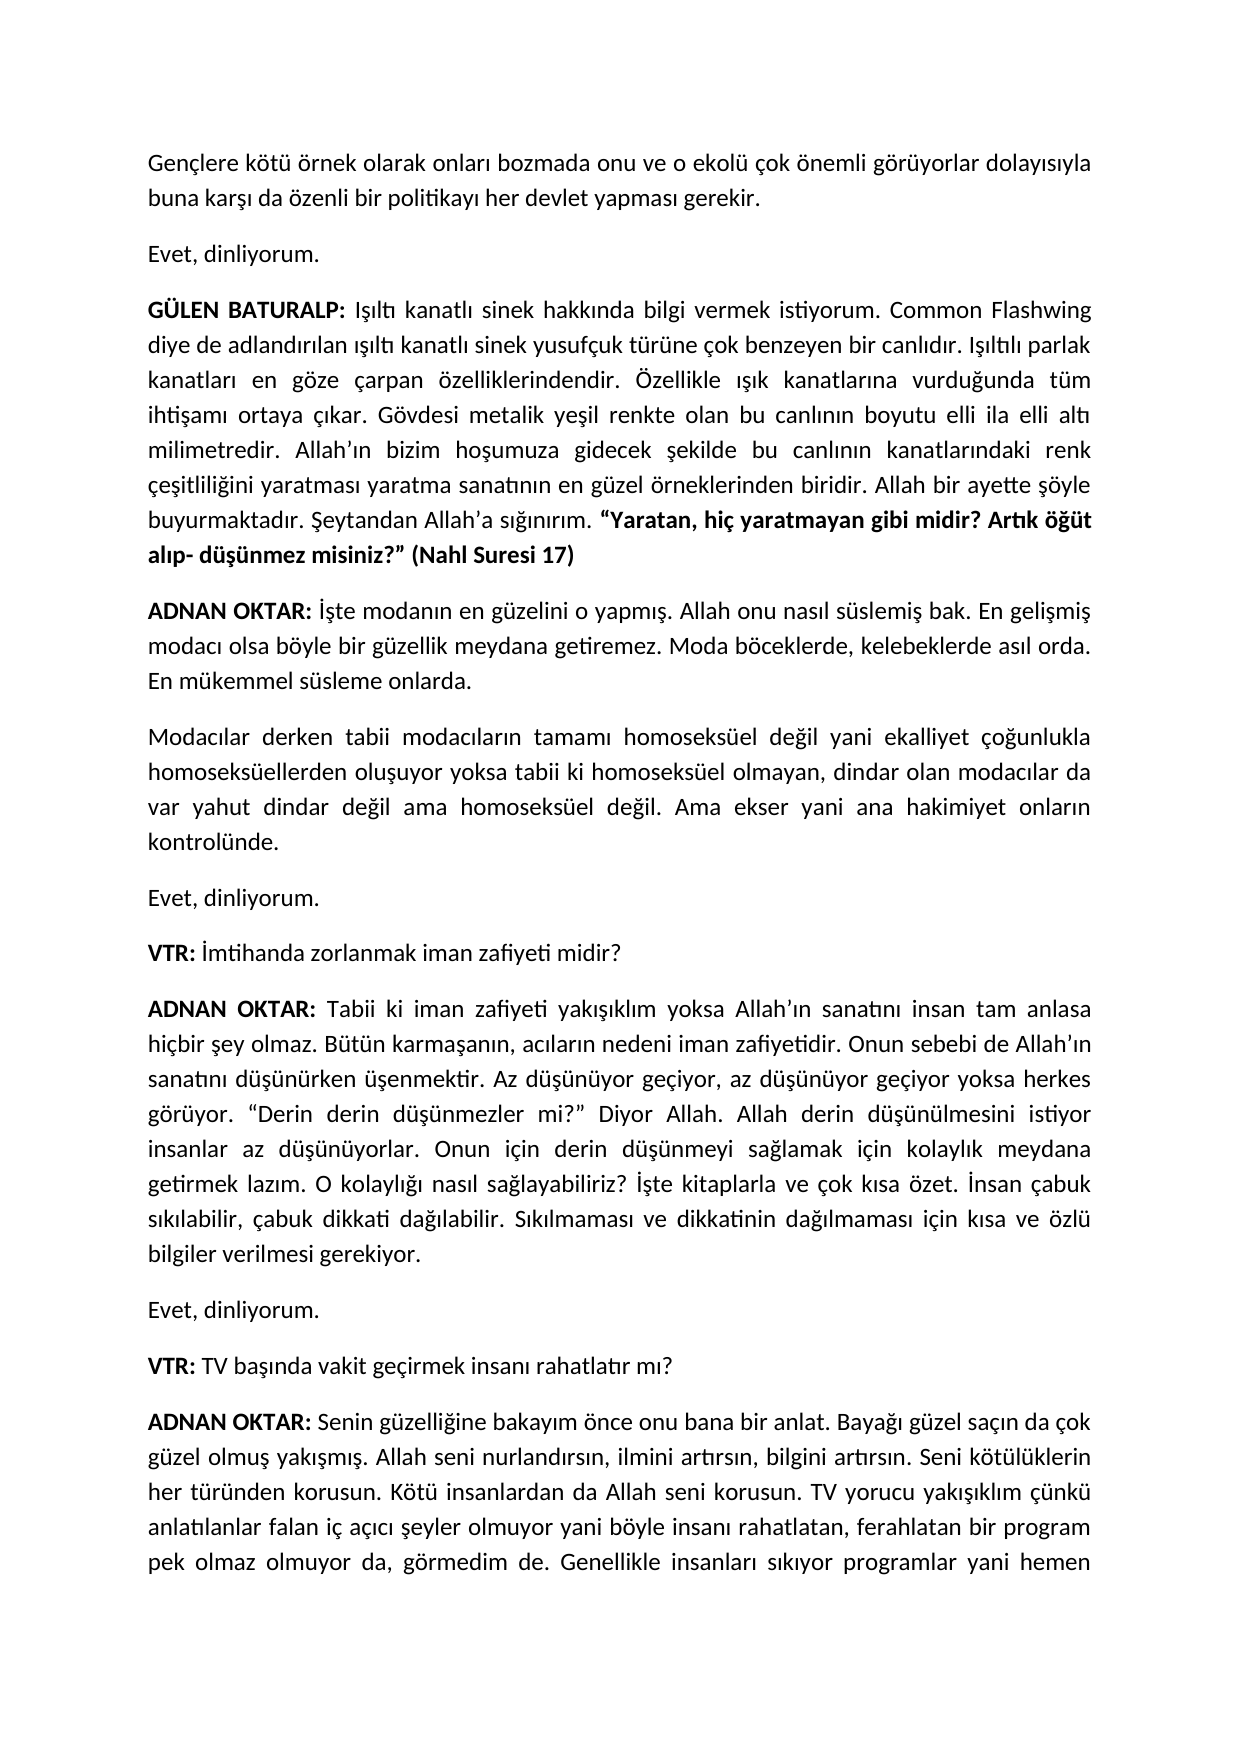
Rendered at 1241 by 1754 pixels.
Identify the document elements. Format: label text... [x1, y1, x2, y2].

text Evet, dinliyorum. [148, 882, 1093, 912]
text Evet, dinliyorum. [148, 1294, 1093, 1325]
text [148, 1406, 1093, 1576]
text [148, 148, 1093, 213]
text VTR: TV başında vakit geçirmek insanı rahatlatır mı? [148, 1350, 1093, 1381]
text ADNAN OKTAR: İşte modanın en güzelini o yapmış. Allah onu nasıl süslemiş bak. En gelişmiş modacı olsa böyle bir güzellik meydana getiremez. Moda böceklerde, kelebeklerde asıl orda. En mükemmel süsleme onlarda. [148, 595, 1093, 696]
text Modacılar derken tabii modacıların tamamı homoseksüel değil yani ekalliyet çoğunlukla homoseksüellerden oluşuyor yoksa tabii ki homoseksüel olmayan, dindar olan modacılar da var yahut dindar değil ama homoseksüel değil. Ama ekser yani ana hakimiyet onların kontrolünde. [148, 721, 1093, 856]
text Evet, dinliyorum. [148, 238, 1093, 269]
text GÜLEN BATURALP: Işıltı kanatlı sinek hakkında bilgi vermek istiyorum. Common Flashwing diye de adlandırılan ışıltı kanatlı sinek yusufçuk türüne çok benzeyen bir canlıdır. Işıltılı parlak kanatları en göze çarpan özelliklerindendir. Özellikle ışık kanatlarına vurduğunda tüm ihtişamı ortaya çıkar. Gövdesi metalik yeşil renkte olan bu canlının boyutu elli ila elli altı milimetredir. Allah’ın bizim hoşumuza gidecek şekilde bu canlının kanatlarındaki renk çeşitliliğini yaratması yaratma sanatının en güzel örneklerinden biridir. Allah bir ayette şöyle buyurmaktadır. Şeytandan Allah’a sığınırım. “Yaratan, hiç yaratmayan gibi midir? Artık öğüt alıp- düşünmez misiniz?” (Nahl Suresi 17) [148, 294, 1093, 570]
text VTR: İmtihanda zorlanmak iman zafiyeti midir? [148, 938, 1093, 968]
text ADNAN OKTAR: Tabii ki iman zafiyeti yakışıklım yoksa Allah’ın sanatını insan tam anlasa hiçbir şey olmaz. Bütün karmaşanın, acıların nedeni iman zafiyetidir. Onun sebebi de Allah’ın sanatını düşünürken üşenmektir. Az düşünüyor geçiyor, az düşünüyor geçiyor yoksa herkes görüyor. “Derin derin düşünmezler mi?” Diyor Allah. Allah derin düşünülmesini istiyor insanlar az düşünüyorlar. Onun için derin düşünmeyi sağlamak için kolaylık meydana getirmek lazım. O kolaylığı nasıl sağlayabiliriz? İşte kitaplarla ve çok kısa özet. İnsan çabuk sıkılabilir, çabuk dikkati dağılabilir. Sıkılmaması ve dikkatinin dağılmaması için kısa ve özlü bilgiler verilmesi gerekiyor. [148, 993, 1093, 1269]
